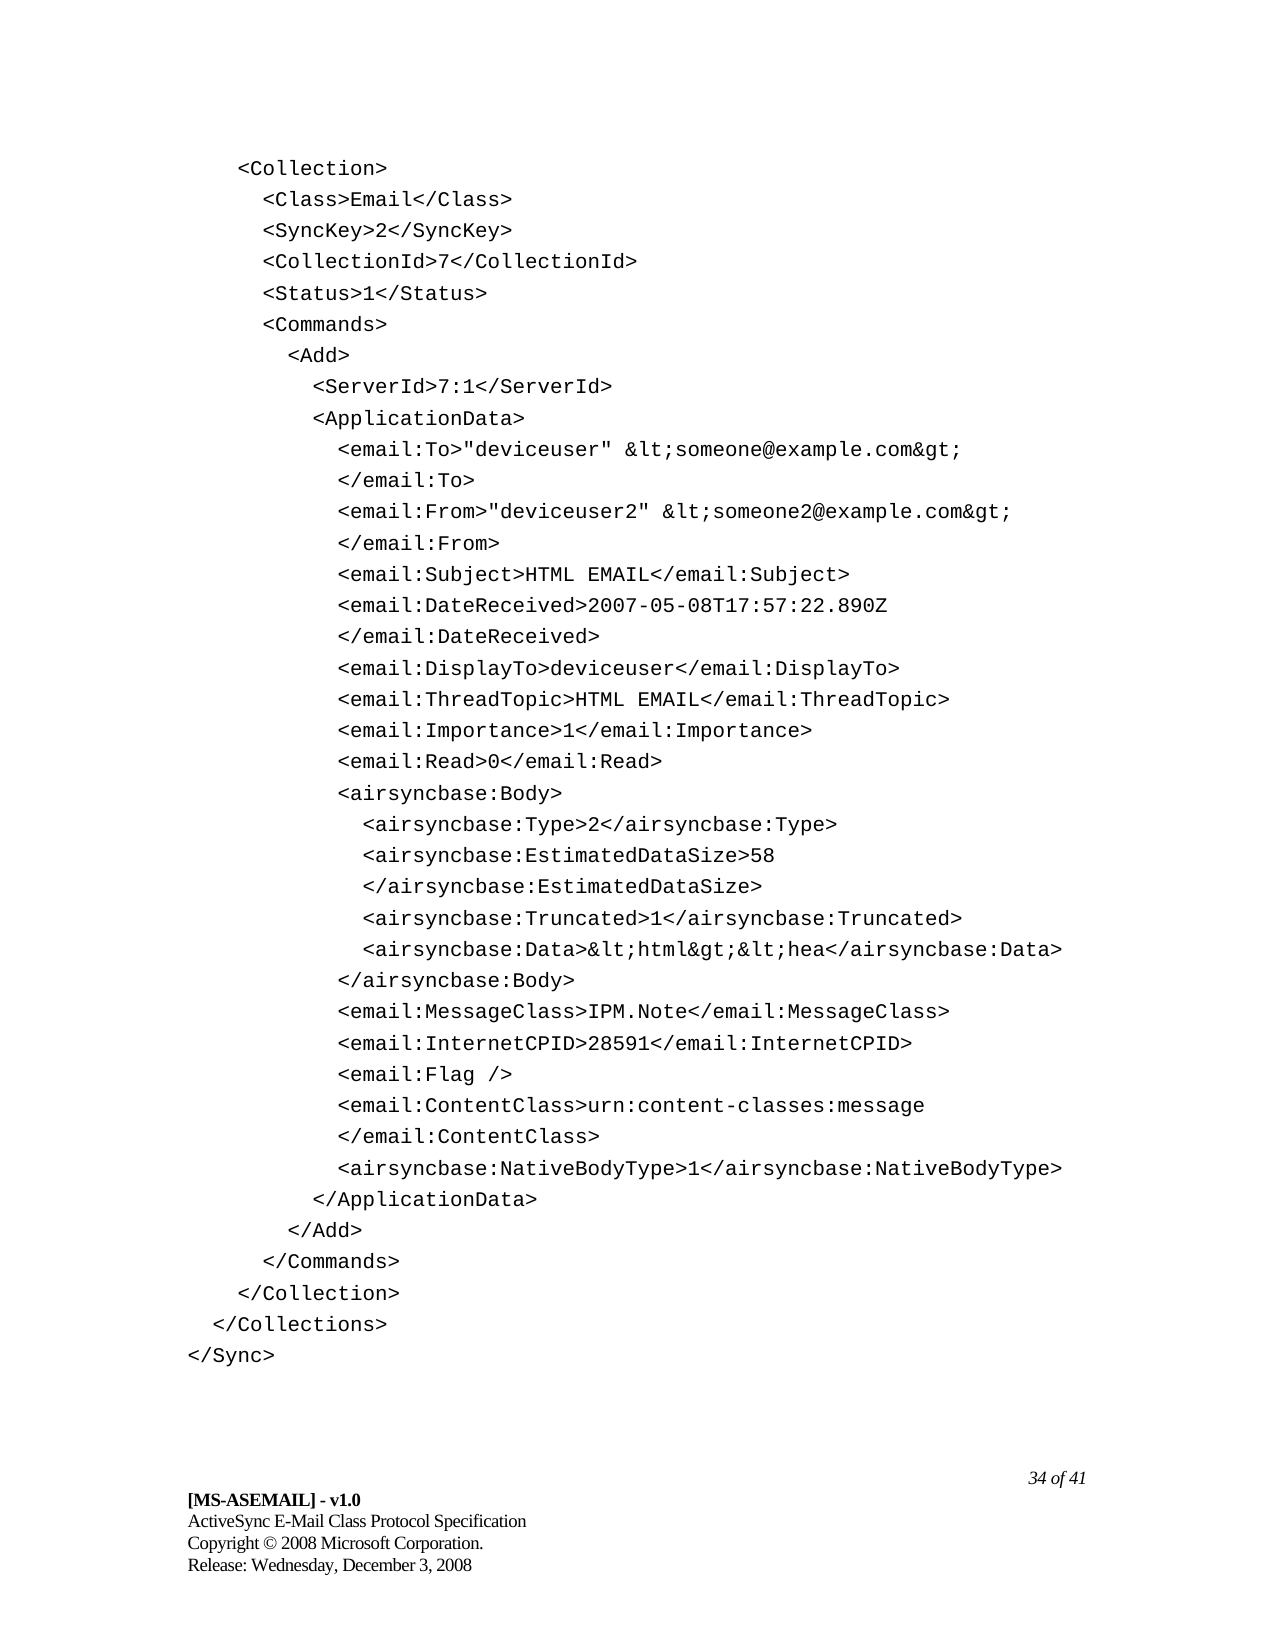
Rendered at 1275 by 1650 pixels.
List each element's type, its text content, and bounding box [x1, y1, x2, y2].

text <airsyncbase:NativeBodyType>1</airsyncbase:NativeBodyType> [187, 1150, 1087, 1181]
text <ApplicationData> [187, 400, 1087, 431]
text </email:To> [187, 462, 1087, 494]
text <ServerId>7:1</ServerId> [187, 369, 1087, 400]
text </email:From> [187, 525, 1087, 556]
text <email:From>"deviceuser2" &lt;someone2@example.com&gt; [187, 494, 1087, 525]
text <Collection> [187, 150, 1087, 181]
text </Collections> [187, 1306, 1087, 1337]
text <airsyncbase:EstimatedDataSize>58 [187, 837, 1087, 869]
text <Add> [187, 337, 1087, 369]
text </email:DateReceived> [187, 619, 1087, 650]
text </Commands> [187, 1244, 1087, 1275]
text <email:MessageClass>IPM.Note</email:MessageClass> [187, 994, 1087, 1025]
text <airsyncbase:Truncated>1</airsyncbase:Truncated> [187, 900, 1087, 931]
text </Add> [187, 1212, 1087, 1244]
text <Class>Email</Class> [187, 181, 1087, 212]
text <SyncKey>2</SyncKey> [187, 212, 1087, 244]
text <airsyncbase:Body> [187, 775, 1087, 806]
text <airsyncbase:Data>&lt;html&gt;&lt;hea</airsyncbase:Data> [187, 931, 1087, 962]
text <email:Flag /> [187, 1056, 1087, 1087]
text </airsyncbase:Body> [187, 962, 1087, 994]
text </Sync> [187, 1337, 1087, 1369]
text </ApplicationData> [187, 1181, 1087, 1212]
text <CollectionId>7</CollectionId> [187, 244, 1087, 275]
text <email:ThreadTopic>HTML EMAIL</email:ThreadTopic> [187, 681, 1087, 712]
text <email:ContentClass>urn:content-classes:message [187, 1087, 1087, 1119]
text <email:Importance>1</email:Importance> [187, 712, 1087, 744]
text <email:DisplayTo>deviceuser</email:DisplayTo> [187, 650, 1087, 681]
text </Collection> [187, 1275, 1087, 1306]
text <Status>1</Status> [187, 275, 1087, 306]
text <email:Read>0</email:Read> [187, 744, 1087, 775]
text <email:Subject>HTML EMAIL</email:Subject> [187, 556, 1087, 587]
text </email:ContentClass> [187, 1119, 1087, 1150]
text <Commands> [187, 306, 1087, 337]
text <email:DateReceived>2007-05-08T17:57:22.890Z [187, 587, 1087, 619]
text <email:InternetCPID>28591</email:InternetCPID> [187, 1025, 1087, 1056]
text <airsyncbase:Type>2</airsyncbase:Type> [187, 806, 1087, 837]
text </airsyncbase:EstimatedDataSize> [187, 869, 1087, 900]
text <email:To>"deviceuser" &lt;someone@example.com&gt; [187, 431, 1087, 462]
